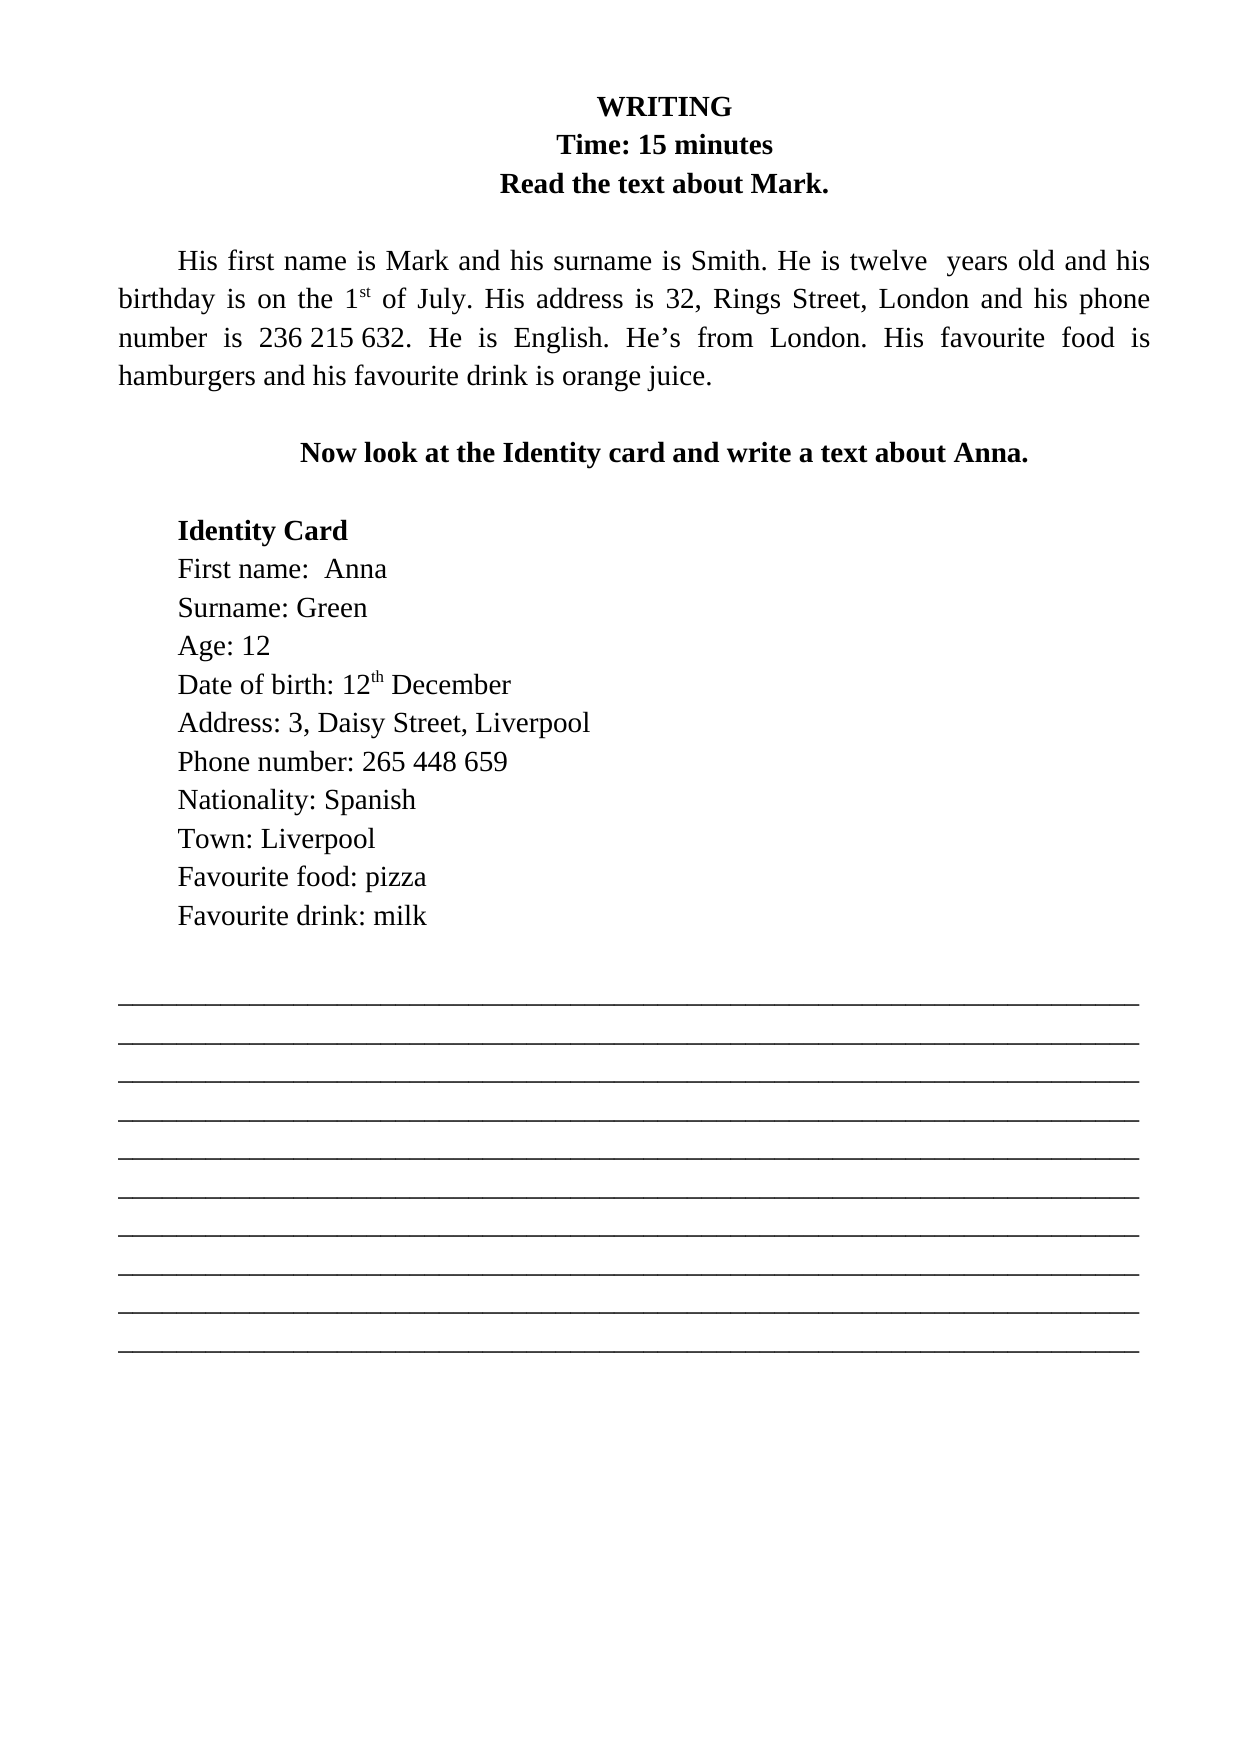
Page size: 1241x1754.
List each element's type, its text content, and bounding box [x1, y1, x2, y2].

text Address: 3, Daisy Street, Liverpool [118, 705, 1152, 739]
text Nationality: Spanish [118, 782, 1152, 816]
text Phone number: 265 448 659 [118, 744, 1152, 777]
text Read the text about Mark. [118, 166, 1152, 199]
text Age: 12 [118, 628, 1152, 662]
text WRITING [118, 89, 1152, 122]
text Surname: Green [118, 590, 1152, 623]
text Identity Card [118, 513, 1152, 546]
text Favourite drink: milk [118, 898, 1152, 932]
text ____________________________________________________________________________________________________________________________________________________________________________________________________________________________________________________________________________________________________________________________________________________________________________________________________________________________________________________________________________________________________________________________________________________________________________________________________________________________________________________________________________________________________________________________ [118, 975, 1152, 1356]
text Now look at the Identity card and write a text about Anna. [118, 436, 1152, 469]
text First name: Anna [118, 551, 1152, 585]
text Favourite food: pizza [118, 859, 1152, 893]
text Time: 15 minutes [118, 127, 1152, 161]
text His first name is Mark and his surname is Smith. He is twelve years old and his birthday is on the 1st of July. His address is 32, Rings Street, London and his phone number is 236 215 632. He is English. He’s from London. His favourite food is hamburgers and his favourite drink is orange juice. [118, 243, 1152, 392]
text Date of birth: 12th December [118, 667, 1152, 700]
text Town: Liverpool [118, 821, 1152, 854]
